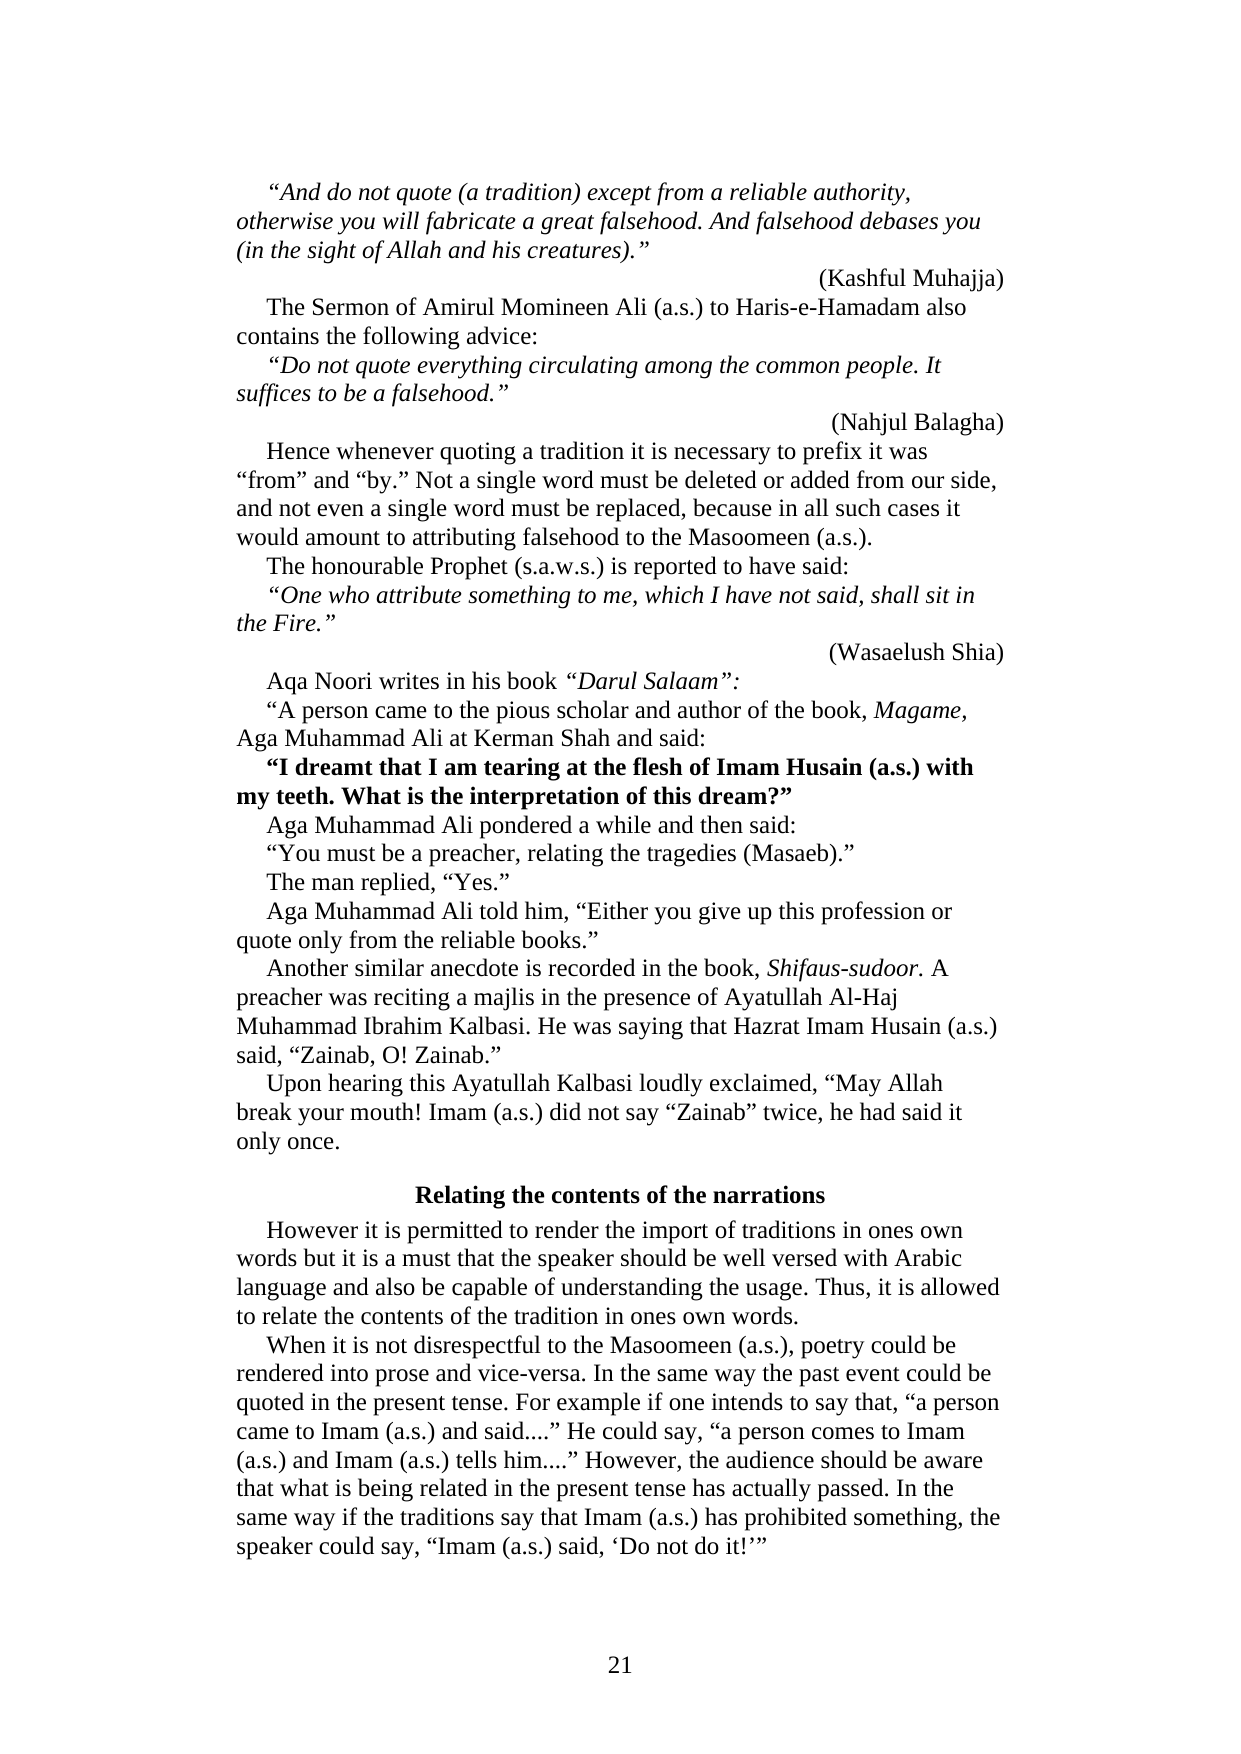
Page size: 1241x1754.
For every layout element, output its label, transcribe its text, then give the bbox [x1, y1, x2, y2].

text Aga Muhammad Ali pondered a while and then said: [236, 810, 1004, 838]
text Upon hearing this Ayatullah Kalbasi loudly exclaimed, “May Allah break your mouth! Imam (a.s.) did not say “Zainab” twice, he had said it only once. [236, 1068, 1004, 1155]
text Hence whenever quoting a tradition it is necessary to prefix it was “from” and “by.” Not a single word must be deleted or added from our side, and not even a single word must be replaced, because in all such cases it would amount to attributing falsehood to the Masoomeen (a.s.). [236, 436, 1004, 551]
subtitle Relating the contents of the narrations [236, 1180, 1004, 1208]
text The man replied, “Yes.” [236, 867, 1004, 896]
text “Do not quote everything circulating among the common people. It suffices to be a falsehood.” [236, 350, 1004, 407]
text (Nahjul Balagha) [236, 407, 1004, 436]
text “I dreamt that I am tearing at the flesh of Imam Husain (a.s.) with my teeth. What is the interpretation of this dream?” [236, 752, 1004, 810]
text “One who attribute something to me, which I have not said, shall sit in the Fire.” [236, 580, 1004, 637]
text “And do not quote (a tradition) except from a reliable authority, otherwise you will fabricate a great falsehood. And falsehood debases you (in the sight of Allah and his creatures).” [236, 177, 1004, 263]
text Aga Muhammad Ali told him, “Either you give up this profession or quote only from the reliable books.” [236, 896, 1004, 953]
text The honourable Prophet (s.a.w.s.) is reported to have said: [236, 551, 1004, 580]
text (Wasaelush Shia) [236, 637, 1004, 666]
text Another similar anecdote is recorded in the book, Shifaus-sudoor. A preacher was reciting a majlis in the presence of Ayatullah Al-Haj Muhammad Ibrahim Kalbasi. He was saying that Hazrat Imam Husain (a.s.) said, “Zainab, O! Zainab.” [236, 953, 1004, 1068]
text When it is not disrespectful to the Masoomeen (a.s.), poetry could be rendered into prose and vice-versa. In the same way the past event could be quoted in the present tense. For example if one intends to say that, “a person came to Imam (a.s.) and said....” He could say, “a person comes to Imam (a.s.) and Imam (a.s.) tells him....” However, the audience should be aware that what is being related in the present tense has actually passed. In the same way if the traditions say that Imam (a.s.) has prohibited something, the speaker could say, “Imam (a.s.) said, ‘Do not do it!’” [236, 1330, 1004, 1560]
text “You must be a preacher, relating the tragedies (Masaeb).” [236, 838, 1004, 867]
text “A person came to the pious scholar and author of the book, Magame, Aga Muhammad Ali at Kerman Shah and said: [236, 695, 1004, 752]
text The Sermon of Amirul Momineen Ali (a.s.) to Haris-e-Hamadam also contains the following advice: [236, 292, 1004, 350]
text Aqa Noori writes in his book “Darul Salaam”: [236, 666, 1004, 695]
text (Kashful Muhajja) [236, 263, 1004, 292]
text However it is permitted to render the import of traditions in ones own words but it is a must that the speaker should be well versed with Arabic language and also be capable of understanding the usage. Thus, it is allowed to relate the contents of the tradition in ones own words. [236, 1215, 1004, 1330]
